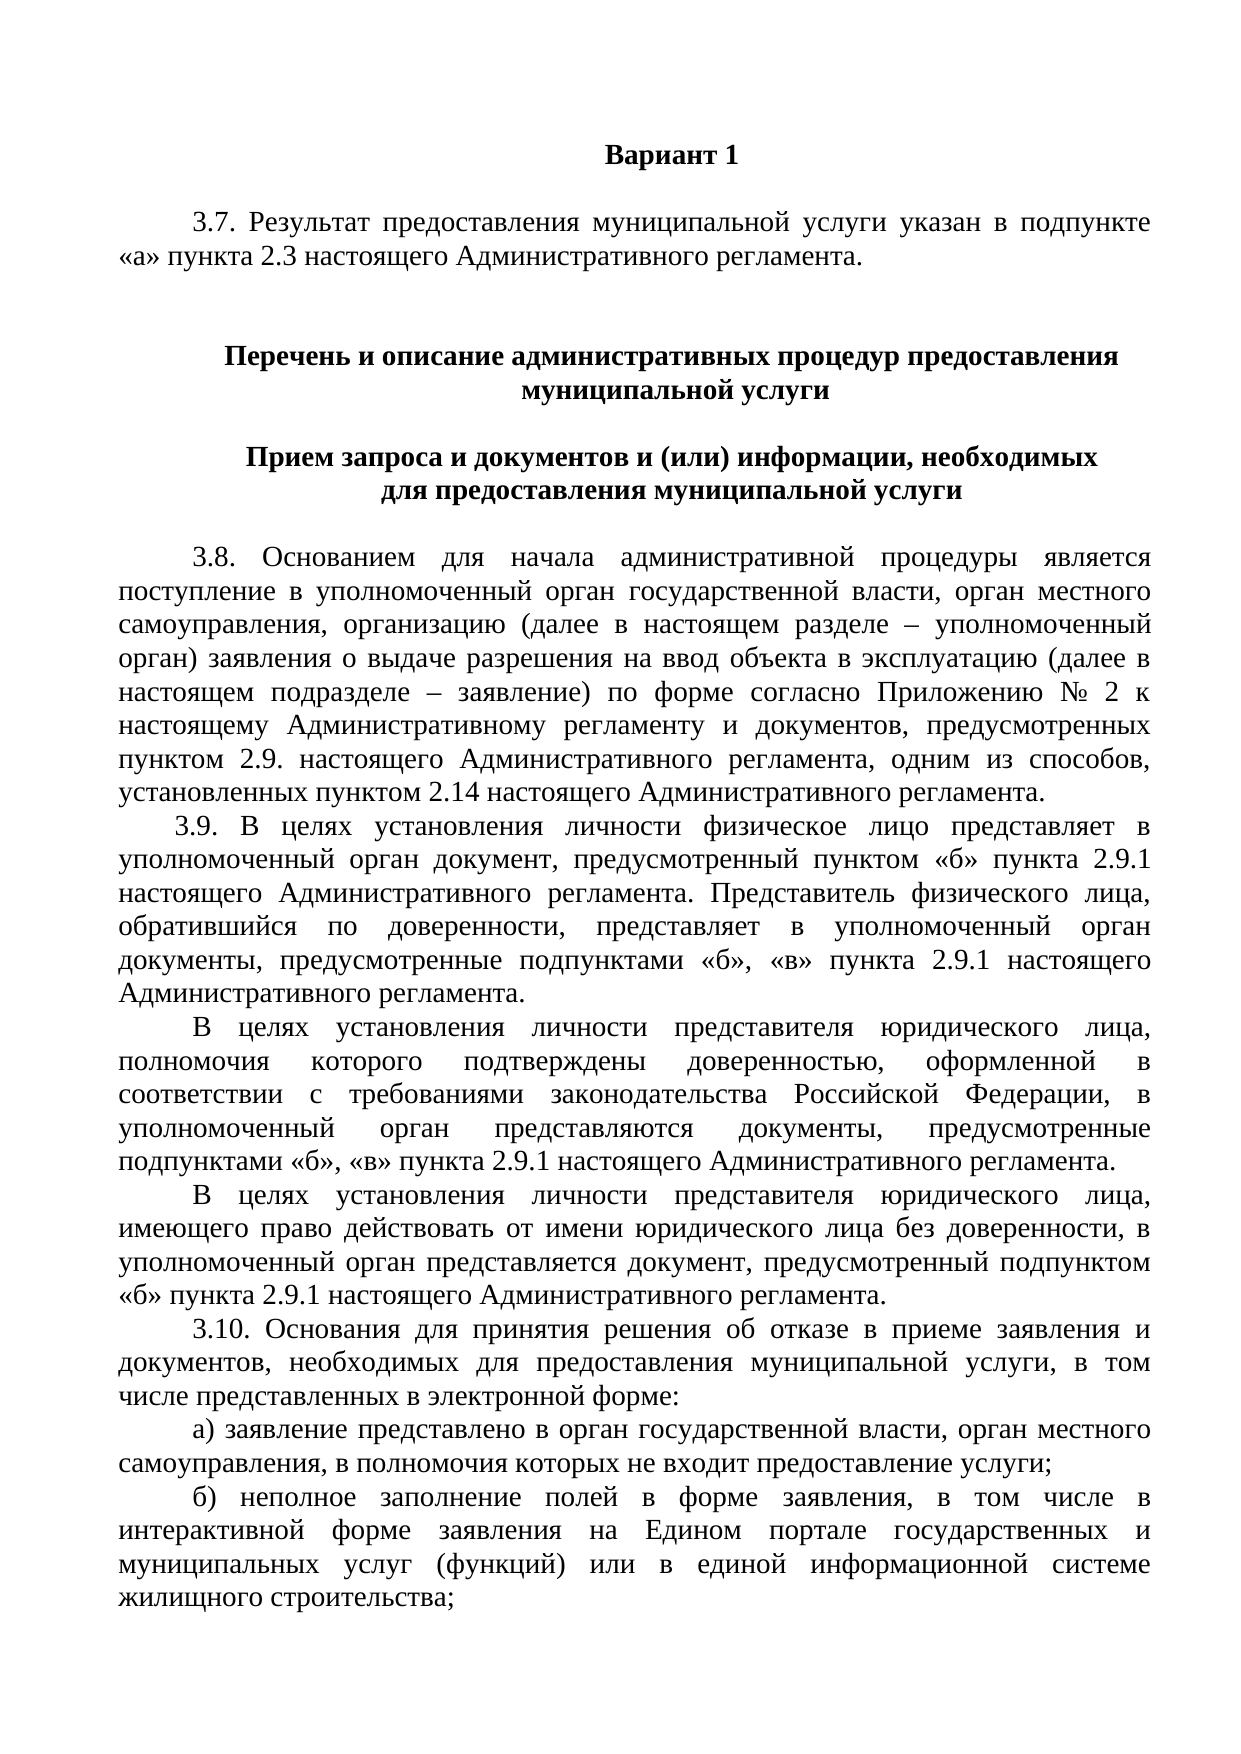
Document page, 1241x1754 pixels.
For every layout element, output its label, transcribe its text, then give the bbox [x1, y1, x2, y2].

text Перечень и описание административных процедур предоставления [118, 338, 1152, 372]
text для предоставления муниципальной услуги [118, 472, 1152, 506]
text В целях установления личности представителя юридического лица, имеющего право действовать от имени юридического лица без доверенности, в уполномоченный орган представляется документ, предусмотренный подпунктом «б» пункта 2.9.1 настоящего Административного регламента. [118, 1177, 1152, 1311]
text 3.10. Основания для принятия решения об отказе в приеме заявления и документов, необходимых для предоставления муниципальной услуги, в том числе представленных в электронной форме: [118, 1311, 1152, 1412]
text 3.9. В целях установления личности физическое лицо представляет в уполномоченный орган документ, предусмотренный пунктом «б» пункта 2.9.1 настоящего Административного регламента. Представитель физического лица, обратившийся по доверенности, представляет в уполномоченный орган документы, предусмотренные подпунктами «б», «в» пункта 2.9.1 настоящего Административного регламента. [118, 808, 1152, 1009]
text Вариант 1 [118, 137, 1152, 171]
text В целях установления личности представителя юридического лица, полномочия которого подтверждены доверенностью, оформленной в соответствии с требованиями законодательства Российской Федерации, в уполномоченный орган представляются документы, предусмотренные подпунктами «б», «в» пункта 2.9.1 настоящего Административного регламента. [118, 1009, 1152, 1177]
text муниципальной услуги [118, 372, 1152, 405]
text 3.8. Основанием для начала административной процедуры является поступление в уполномоченный орган государственной власти, орган местного самоуправления, организацию (далее в настоящем разделе – уполномоченный орган) заявления о выдаче разрешения на ввод объекта в эксплуатацию (далее в настоящем подразделе – заявление) по форме согласно Приложению № 2 к настоящему Административному регламенту и документов, предусмотренных пунктом 2.9. настоящего Административного регламента, одним из способов, установленных пунктом 2.14 настоящего Административного регламента. [118, 539, 1152, 808]
text 3.7. Результат предоставления муниципальной услуги указан в подпункте «а» пункта 2.3 настоящего Административного регламента. [118, 204, 1152, 271]
text Прием запроса и документов и (или) информации, необходимых [118, 439, 1152, 472]
text а) заявление представлено в орган государственной власти, орган местного самоуправления, в полномочия которых не входит предоставление услуги; [118, 1412, 1152, 1479]
text б) неполное заполнение полей в форме заявления, в том числе в интерактивной форме заявления на Едином портале государственных и муниципальных услуг (функций) или в единой информационной системе жилищного строительства; [118, 1479, 1152, 1613]
